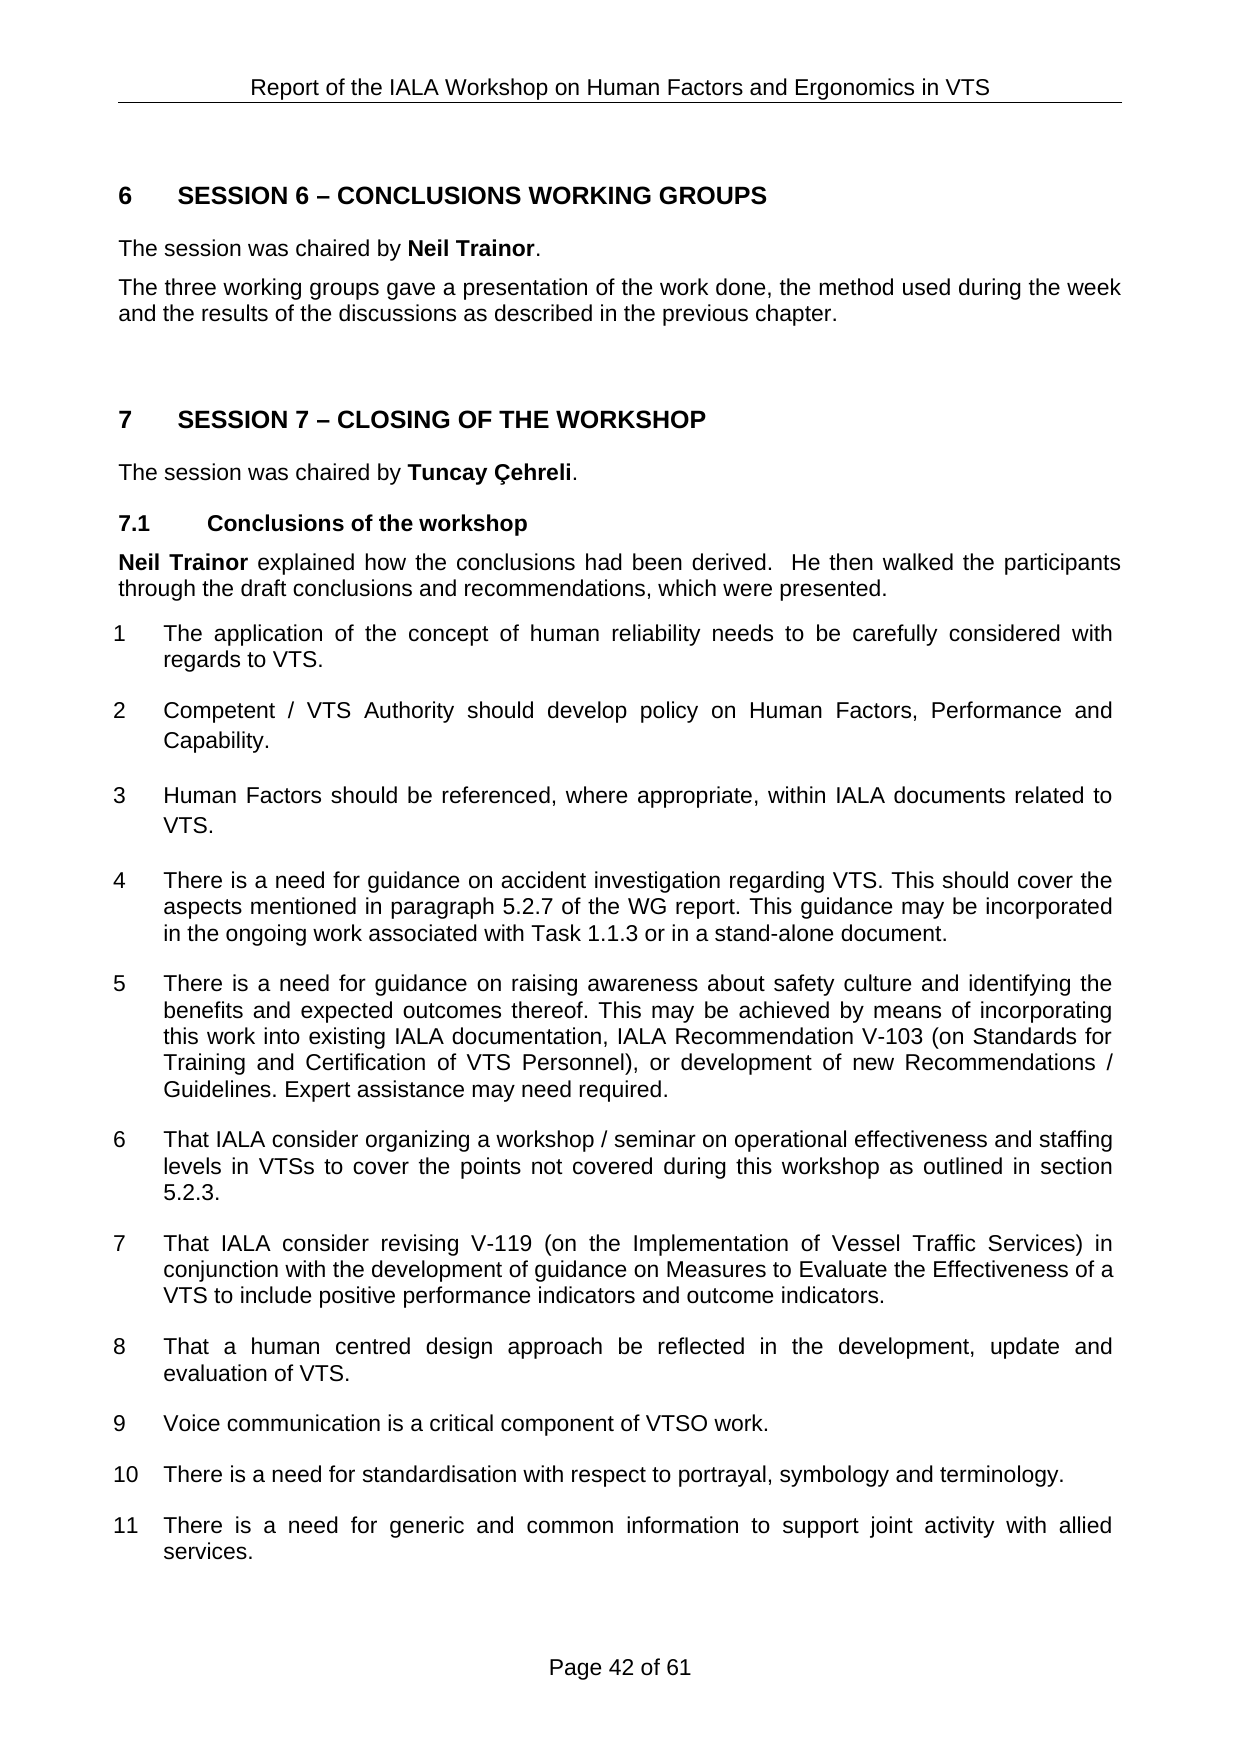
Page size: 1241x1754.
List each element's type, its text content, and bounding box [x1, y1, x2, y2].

table_header [107, 614, 157, 691]
table_cell Voice communication is a critical component of VTSO work. [157, 1404, 1119, 1455]
table_cell Competent / VTS Authority should develop policy on Human Factors, Performance and Capability. [157, 691, 1119, 776]
table_cell [107, 1327, 157, 1404]
table_cell There is a need for guidance on raising awareness about safety culture and identifying the benefits and expected outcomes thereof. This may be achieved by means of incorporating this work into existing IALA documentation, IALA Recommendation V-103 (on Standards for Training and Certification of VTS Personnel), or development of new Recommendations / Guidelines. Expert assistance may need required. [157, 964, 1119, 1120]
table_cell Human Factors should be referenced, where appropriate, within IALA documents related to VTS. [157, 776, 1119, 861]
table_cell [107, 964, 157, 1120]
text The three working groups gave a presentation of the work done, the method used during the week and the results of the discussions as described in the previous chapter. [118, 273, 1122, 326]
text The session was chaired by Tuncay Çehreli. [118, 459, 1122, 485]
text Neil Trainor explained how the conclusions had been derived. He then walked the participants through the draft conclusions and recommendations, which were presented. [118, 549, 1122, 602]
table_cell [107, 1224, 157, 1327]
table_cell [107, 776, 157, 861]
table_cell That IALA consider organizing a workshop / seminar on operational effectiveness and staffing levels in VTSs to cover the points not covered during this workshop as outlined in section 5.2.3. [157, 1120, 1119, 1224]
table_cell [107, 691, 157, 776]
subtitle Session 6 – Conclusions Working Groups [118, 181, 1122, 210]
subtitle Conclusions of the workshop [118, 510, 1122, 536]
table_cell That a human centred design approach be reflected in the development, update and evaluation of VTS. [157, 1327, 1119, 1404]
table_cell [107, 1120, 157, 1224]
table_cell [107, 1404, 157, 1455]
table_cell [107, 861, 157, 964]
table_cell There is a need for standardisation with respect to portrayal, symbology and terminology. [157, 1455, 1119, 1506]
table_cell [107, 1455, 157, 1506]
subtitle Session 7 – Closing of the workshop [118, 405, 1122, 434]
text The session was chaired by Neil Trainor. [118, 235, 1122, 261]
table_cell That IALA consider revising V-119 (on the Implementation of Vessel Traffic Services) in conjunction with the development of guidance on Measures to Evaluate the Effectiveness of a VTS to include positive performance indicators and outcome indicators. [157, 1224, 1119, 1327]
table_cell [107, 1506, 157, 1583]
table_cell There is a need for generic and common information to support joint activity with allied services. [157, 1506, 1119, 1583]
table_cell There is a need for guidance on accident investigation regarding VTS. This should cover the aspects mentioned in paragraph 5.2.7 of the WG report. This guidance may be incorporated in the ongoing work associated with Task 1.1.3 or in a stand-alone document. [157, 861, 1119, 964]
table_header The application of the concept of human reliability needs to be carefully considered with regards to VTS. [157, 614, 1119, 691]
